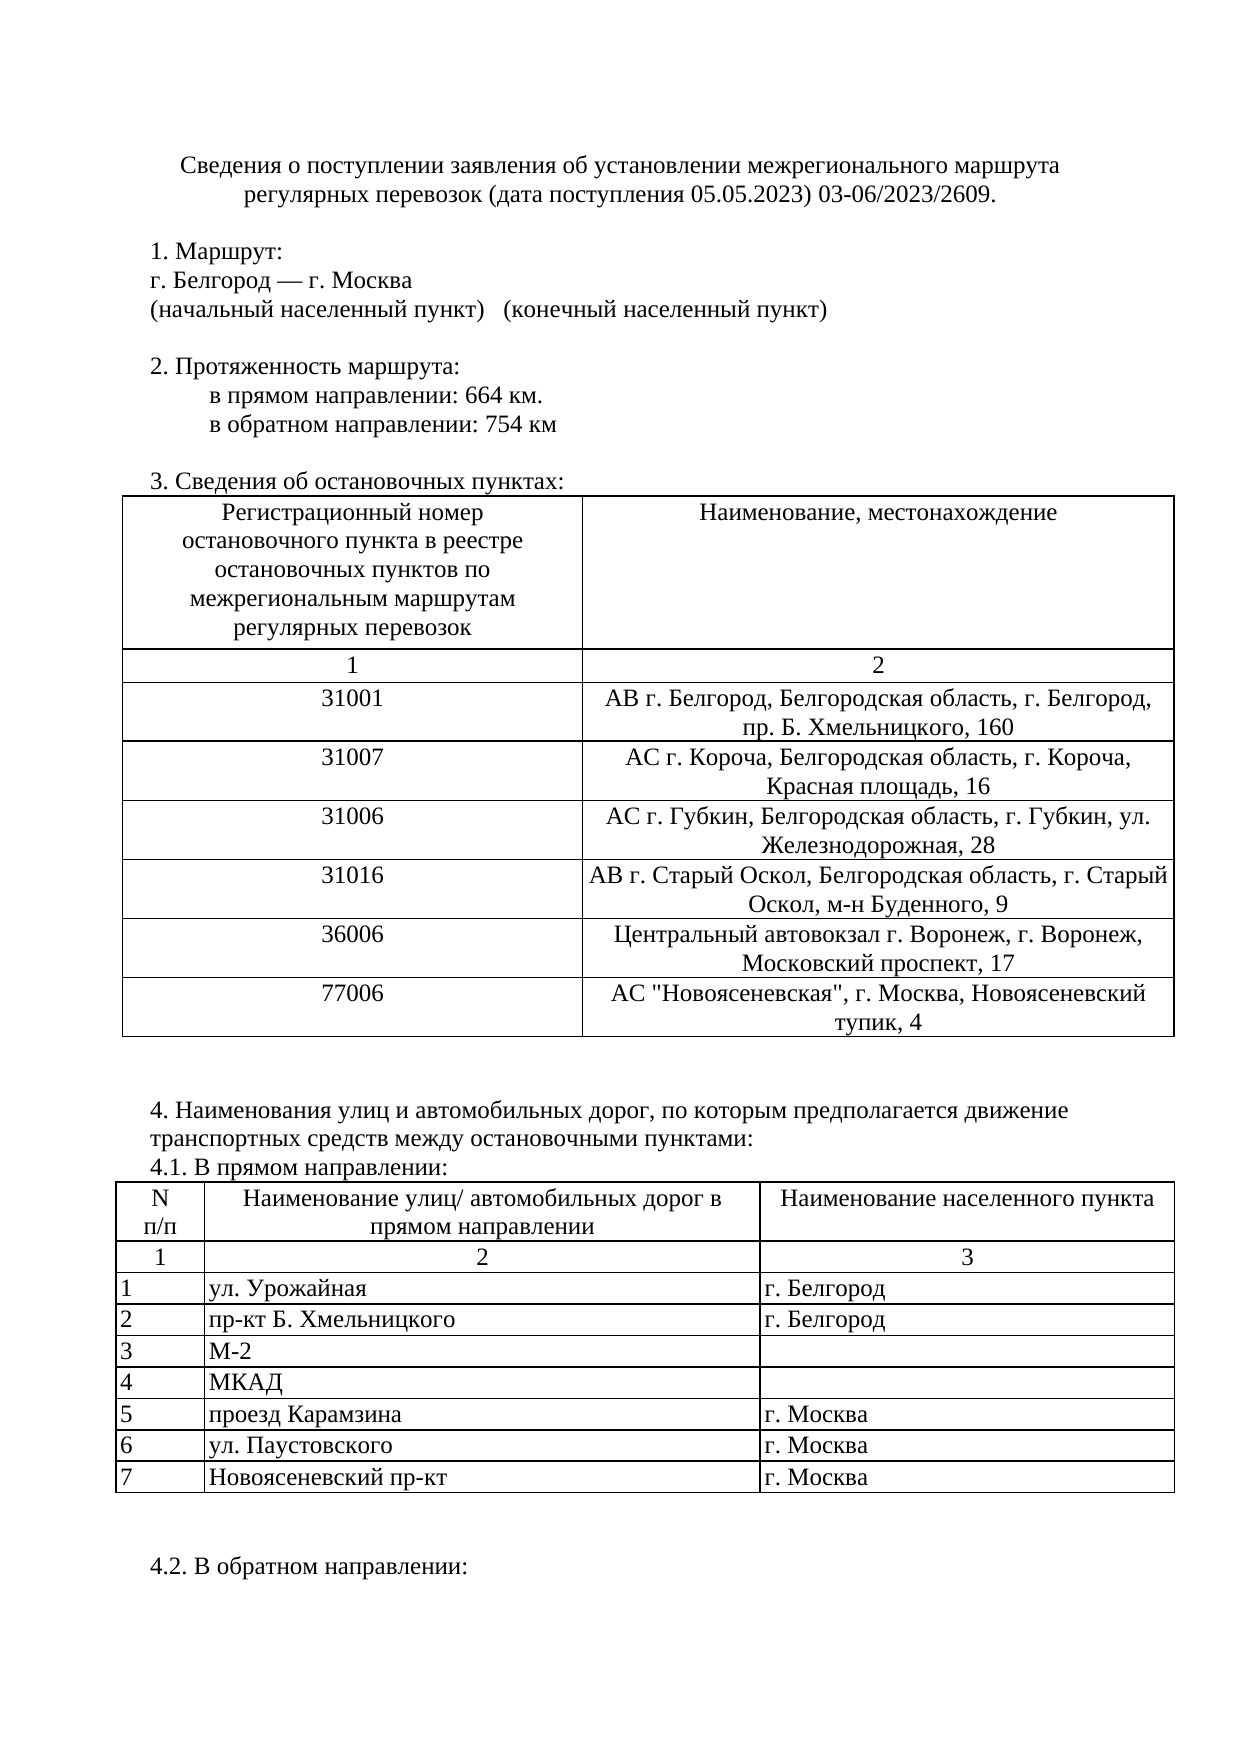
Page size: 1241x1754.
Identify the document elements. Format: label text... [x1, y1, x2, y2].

table_cell 6 [117, 1431, 204, 1460]
table_cell 36006 [123, 919, 582, 977]
table_cell 2 [205, 1242, 759, 1272]
table_header Наименование, местонахождение [583, 497, 1173, 648]
table_cell пр-кт Б. Хмельницкого [205, 1305, 759, 1334]
table_cell [761, 1336, 1174, 1366]
table_cell М-2 [205, 1336, 759, 1366]
text в прямом направлении: 664 км. [150, 380, 1090, 409]
table_cell 77006 [123, 978, 582, 1036]
table_cell 31016 [123, 860, 582, 918]
table_cell г. Белгород [761, 1305, 1174, 1334]
table_cell 7 [117, 1462, 204, 1492]
table_cell [761, 1368, 1174, 1397]
table_cell 2 [583, 650, 1173, 681]
table_cell 4 [117, 1368, 204, 1397]
table_cell АС г. Короча, Белгородская область, г. Короча, Красная площадь, 16 [583, 742, 1173, 799]
table_cell 2 [117, 1305, 204, 1334]
table_cell 1 [117, 1273, 204, 1303]
table_cell 1 [117, 1242, 204, 1272]
table_cell АВ г. Белгород, Белгородская область, г. Белгород, пр. Б. Хмельницкого, 160 [583, 683, 1173, 740]
table_cell г. Москва [761, 1462, 1174, 1492]
table_cell г. Белгород [761, 1273, 1174, 1303]
table_cell 3 [117, 1336, 204, 1366]
text 3. Сведения об остановочных пунктах: [150, 466, 1090, 495]
text в обратном направлении: 754 км [150, 409, 1090, 437]
table_header Наименование улиц/ автомобильных дорог в прямом направлении [205, 1183, 759, 1240]
table_header Наименование населенного пункта [761, 1183, 1174, 1240]
text 2. Протяженность маршрута: [150, 351, 1090, 380]
text (начальный населенный пункт) (конечный населенный пункт) [150, 294, 1090, 322]
table_header Регистрационный номер остановочного пункта в реестре остановочных пунктов по межрегиональным маршрутам регулярных перевозок [123, 497, 582, 648]
table_cell АС "Новоясеневская", г. Москва, Новоясеневский тупик, 4 [583, 978, 1173, 1036]
text г. Белгород — г. Москва [150, 265, 1090, 294]
table_cell 31007 [123, 742, 582, 799]
table_cell 3 [761, 1242, 1174, 1272]
table_cell ул. Паустовского [205, 1431, 759, 1460]
table_cell Новоясеневский пр-кт [205, 1462, 759, 1492]
table_cell 1 [123, 650, 582, 681]
text 4.1. В прямом направлении: [150, 1152, 1090, 1181]
table_cell 31001 [123, 683, 582, 740]
table_cell 31006 [123, 801, 582, 858]
table_cell Центральный автовокзал г. Воронеж, г. Воронеж, Московский проспект, 17 [583, 919, 1173, 977]
text 4.2. В обратном направлении: [150, 1551, 1090, 1579]
text 4. Наименования улиц и автомобильных дорог, по которым предполагается движение транспортных средств между остановочными пунктами: [150, 1095, 1090, 1152]
table_cell МКАД [205, 1368, 759, 1397]
text 1. Маршрут: [150, 236, 1090, 265]
table_cell г. Москва [761, 1399, 1174, 1429]
table_cell АВ г. Старый Оскол, Белгородская область, г. Старый Оскол, м-н Буденного, 9 [583, 860, 1173, 918]
table_cell г. Москва [761, 1431, 1174, 1460]
table_cell проезд Карамзина [205, 1399, 759, 1429]
table_cell АС г. Губкин, Белгородская область, г. Губкин, ул. Железнодорожная, 28 [583, 801, 1173, 858]
table_header N п/п [117, 1183, 204, 1240]
table_cell 5 [117, 1399, 204, 1429]
table_cell ул. Урожайная [205, 1273, 759, 1303]
text Сведения о поступлении заявления об установлении межрегионального маршрута регулярных перевозок (дата поступления 05.05.2023) 03-06/2023/2609. [150, 150, 1090, 207]
